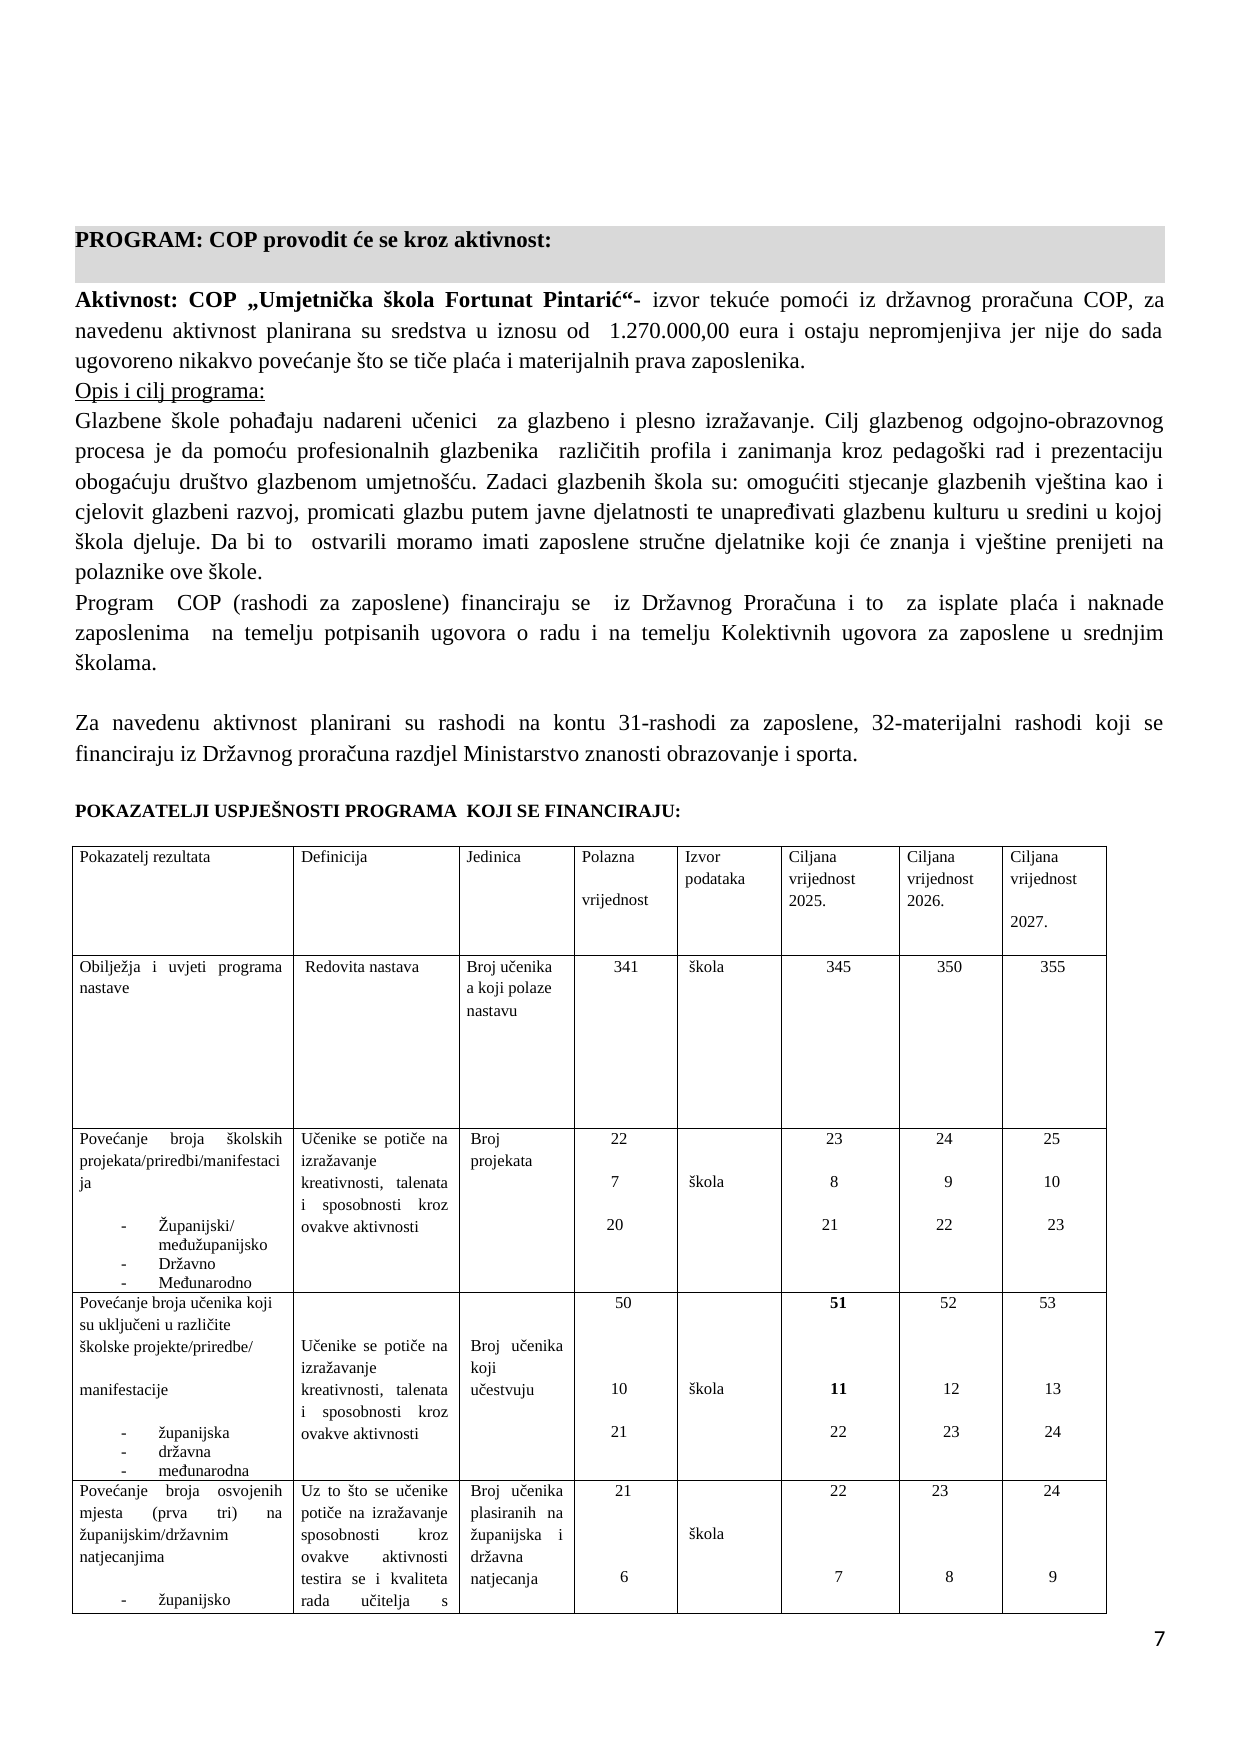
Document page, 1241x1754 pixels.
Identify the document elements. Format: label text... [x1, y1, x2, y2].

table_cell 23 8 21 [782, 1129, 899, 1292]
table_header Pokazatelj rezultata [73, 847, 293, 955]
table_cell 24 9 22 [900, 1129, 1002, 1292]
table_cell 53 13 24 [1003, 1293, 1106, 1480]
table_header Ciljana vrijednost 2026. [900, 847, 1002, 955]
table_cell 25 10 23 [1003, 1129, 1106, 1292]
table_cell Povećanje broja školskih projekata/priredbi/manifestacija Županijski/međužupanijsko Državno Međunarodno [73, 1129, 293, 1292]
table_cell 50 10 21 [575, 1293, 677, 1480]
table_cell 23 8 [900, 1481, 1002, 1613]
text Program COP (rashodi za zaposlene) financiraju se iz Državnog Proračuna i to za isplate plaća i naknade zaposlenima na temelju potpisanih ugovora o radu i na temelju Kolektivnih ugovora za zaposlene u srednjim školama. [75, 588, 1165, 675]
table_cell Redovita nastava [294, 956, 459, 1128]
table_cell 51 11 22 [782, 1293, 899, 1480]
table_cell 350 [900, 956, 1002, 1128]
table_header Ciljana vrijednost 2025. [782, 847, 899, 955]
table_cell škola [678, 1129, 781, 1292]
text POKAZATELJI USPJEŠNOSTI PROGRAMA KOJI SE FINANCIRAJU: [75, 800, 1165, 822]
table_cell 21 6 [575, 1481, 677, 1613]
table_cell 355 [1003, 956, 1106, 1128]
table_cell 341 [575, 956, 677, 1128]
text Glazbene škole pohađaju nadareni učenici za glazbeno i plesno izražavanje. Cilj glazbenog odgojno-obrazovnog procesa je da pomoću profesionalnih glazbenika različitih profila i zanimanja kroz pedagoški rad i prezentaciju obogaćuju društvo glazbenom umjetnošću. Zadaci glazbenih škola su: omogućiti stjecanje glazbenih vještina kao i cjelovit glazbeni razvoj, promicati glazbu putem javne djelatnosti te unapređivati glazbenu kulturu u sredini u kojoj škola djeluje. Da bi to ostvarili moramo imati zaposlene stručne djelatnike koji će znanja i vještine prenijeti na polaznike ove škole. [75, 407, 1165, 585]
table_cell škola [678, 1481, 781, 1613]
table_cell Povećanje broja učenika koji su uključeni u različite školske projekte/priredbe/ manifestacije županijska državna međunarodna [73, 1293, 293, 1480]
table_cell 52 12 23 [900, 1293, 1002, 1480]
table_cell Broj učenika koji učestvuju [460, 1293, 574, 1480]
table_header Izvor podataka [678, 847, 781, 955]
table_cell Učenike se potiče na izražavanje kreativnosti, talenata i sposobnosti kroz ovakve aktivnosti [294, 1129, 459, 1292]
table_cell 24 9 [1003, 1481, 1106, 1613]
table_header Ciljana vrijednost 2027. [1003, 847, 1106, 955]
text Za navedenu aktivnost planirani su rashodi na kontu 31-rashodi za zaposlene, 32-materijalni rashodi koji se financiraju iz Državnog proračuna razdjel Ministarstvo znanosti obrazovanje i sporta. [75, 709, 1165, 766]
table_cell 22 7 [782, 1481, 899, 1613]
text Aktivnost: COP „Umjetnička škola Fortunat Pintarić“- izvor tekuće pomoći iz državnog proračuna COP, za navedenu aktivnost planirana su sredstva u iznosu od 1.270.000,00 eura i ostaju nepromjenjiva jer nije do sada ugovoreno nikakvo povećanje što se tiče plaća i materijalnih prava zaposlenika. [75, 286, 1165, 373]
table_header Polazna vrijednost [575, 847, 677, 955]
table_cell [73, 1481, 293, 1613]
table_header Definicija [294, 847, 459, 955]
table_cell Broj projekata [460, 1129, 574, 1292]
table_header Jedinica [460, 847, 574, 955]
table_cell Obilježja i uvjeti programa nastave [73, 956, 293, 1128]
table_cell škola [678, 956, 781, 1128]
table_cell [460, 1481, 574, 1613]
text PROGRAM: COP provodit će se kroz aktivnost: [75, 226, 1165, 252]
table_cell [294, 1481, 459, 1613]
table_cell 22 7 20 [575, 1129, 677, 1292]
table_cell Broj učenika a koji polaze nastavu [460, 956, 574, 1128]
table_cell Učenike se potiče na izražavanje kreativnosti, talenata i sposobnosti kroz ovakve aktivnosti [294, 1293, 459, 1480]
text Opis i cilj programa: [75, 377, 1165, 403]
table_cell škola [678, 1293, 781, 1480]
table_cell 345 [782, 956, 899, 1128]
